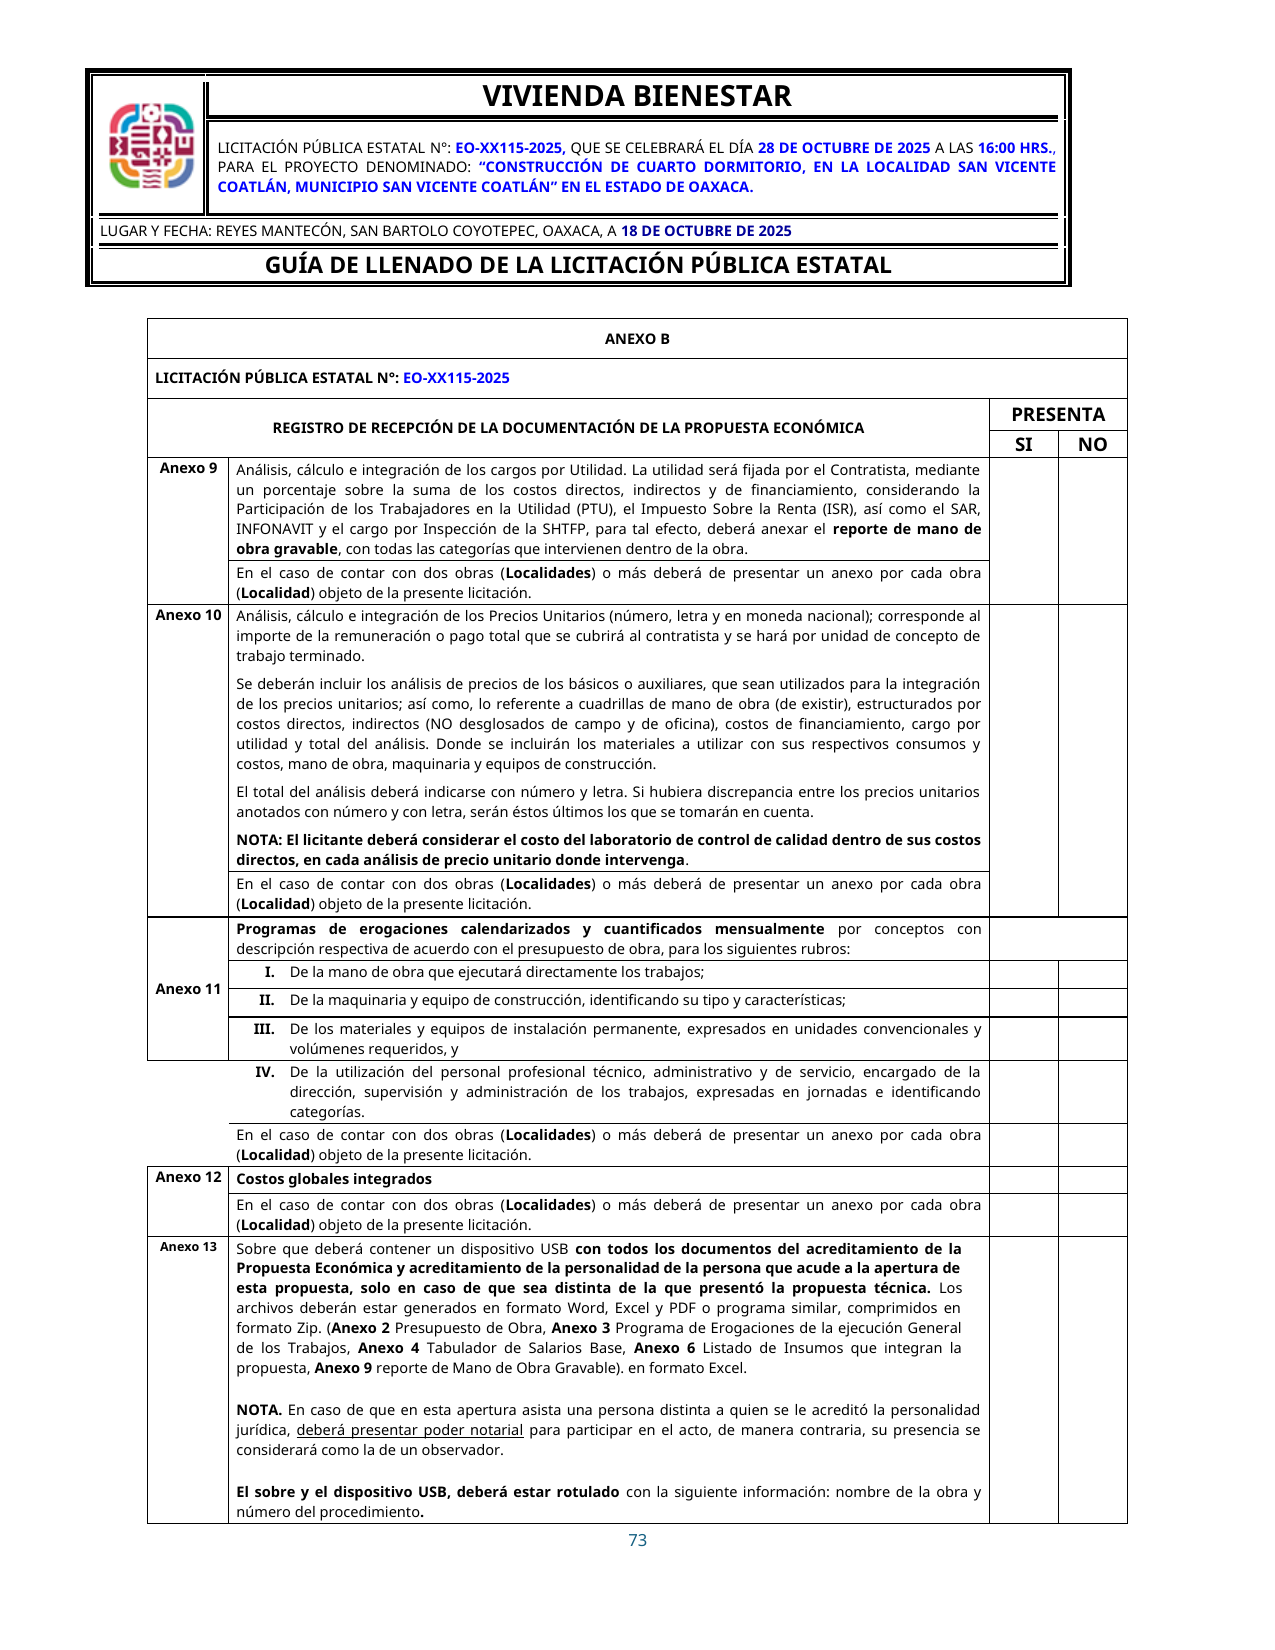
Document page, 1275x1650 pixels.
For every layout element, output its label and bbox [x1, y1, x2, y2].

picture [98, 95, 203, 194]
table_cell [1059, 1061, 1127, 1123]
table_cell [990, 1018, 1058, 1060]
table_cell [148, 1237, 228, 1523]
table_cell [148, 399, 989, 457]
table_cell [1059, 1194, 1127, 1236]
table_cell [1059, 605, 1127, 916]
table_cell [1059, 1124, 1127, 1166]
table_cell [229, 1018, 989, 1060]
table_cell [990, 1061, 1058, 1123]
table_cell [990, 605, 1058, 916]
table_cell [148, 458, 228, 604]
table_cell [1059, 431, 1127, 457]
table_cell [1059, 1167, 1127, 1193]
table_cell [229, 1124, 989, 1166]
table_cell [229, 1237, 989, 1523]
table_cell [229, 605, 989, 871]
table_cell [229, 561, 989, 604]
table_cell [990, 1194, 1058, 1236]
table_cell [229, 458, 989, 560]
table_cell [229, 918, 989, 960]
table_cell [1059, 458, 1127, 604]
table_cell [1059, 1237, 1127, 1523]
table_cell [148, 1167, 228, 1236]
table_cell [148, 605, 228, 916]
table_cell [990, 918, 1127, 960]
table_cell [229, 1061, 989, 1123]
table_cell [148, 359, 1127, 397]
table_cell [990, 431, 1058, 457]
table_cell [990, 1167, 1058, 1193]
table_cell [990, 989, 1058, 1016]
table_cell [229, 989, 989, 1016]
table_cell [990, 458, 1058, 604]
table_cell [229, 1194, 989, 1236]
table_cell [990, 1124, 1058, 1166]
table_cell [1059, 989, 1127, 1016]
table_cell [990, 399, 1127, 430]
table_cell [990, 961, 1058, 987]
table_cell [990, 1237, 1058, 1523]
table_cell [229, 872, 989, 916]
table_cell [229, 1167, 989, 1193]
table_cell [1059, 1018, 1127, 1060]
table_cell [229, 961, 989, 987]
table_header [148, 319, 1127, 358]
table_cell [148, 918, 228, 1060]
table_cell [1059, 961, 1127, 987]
